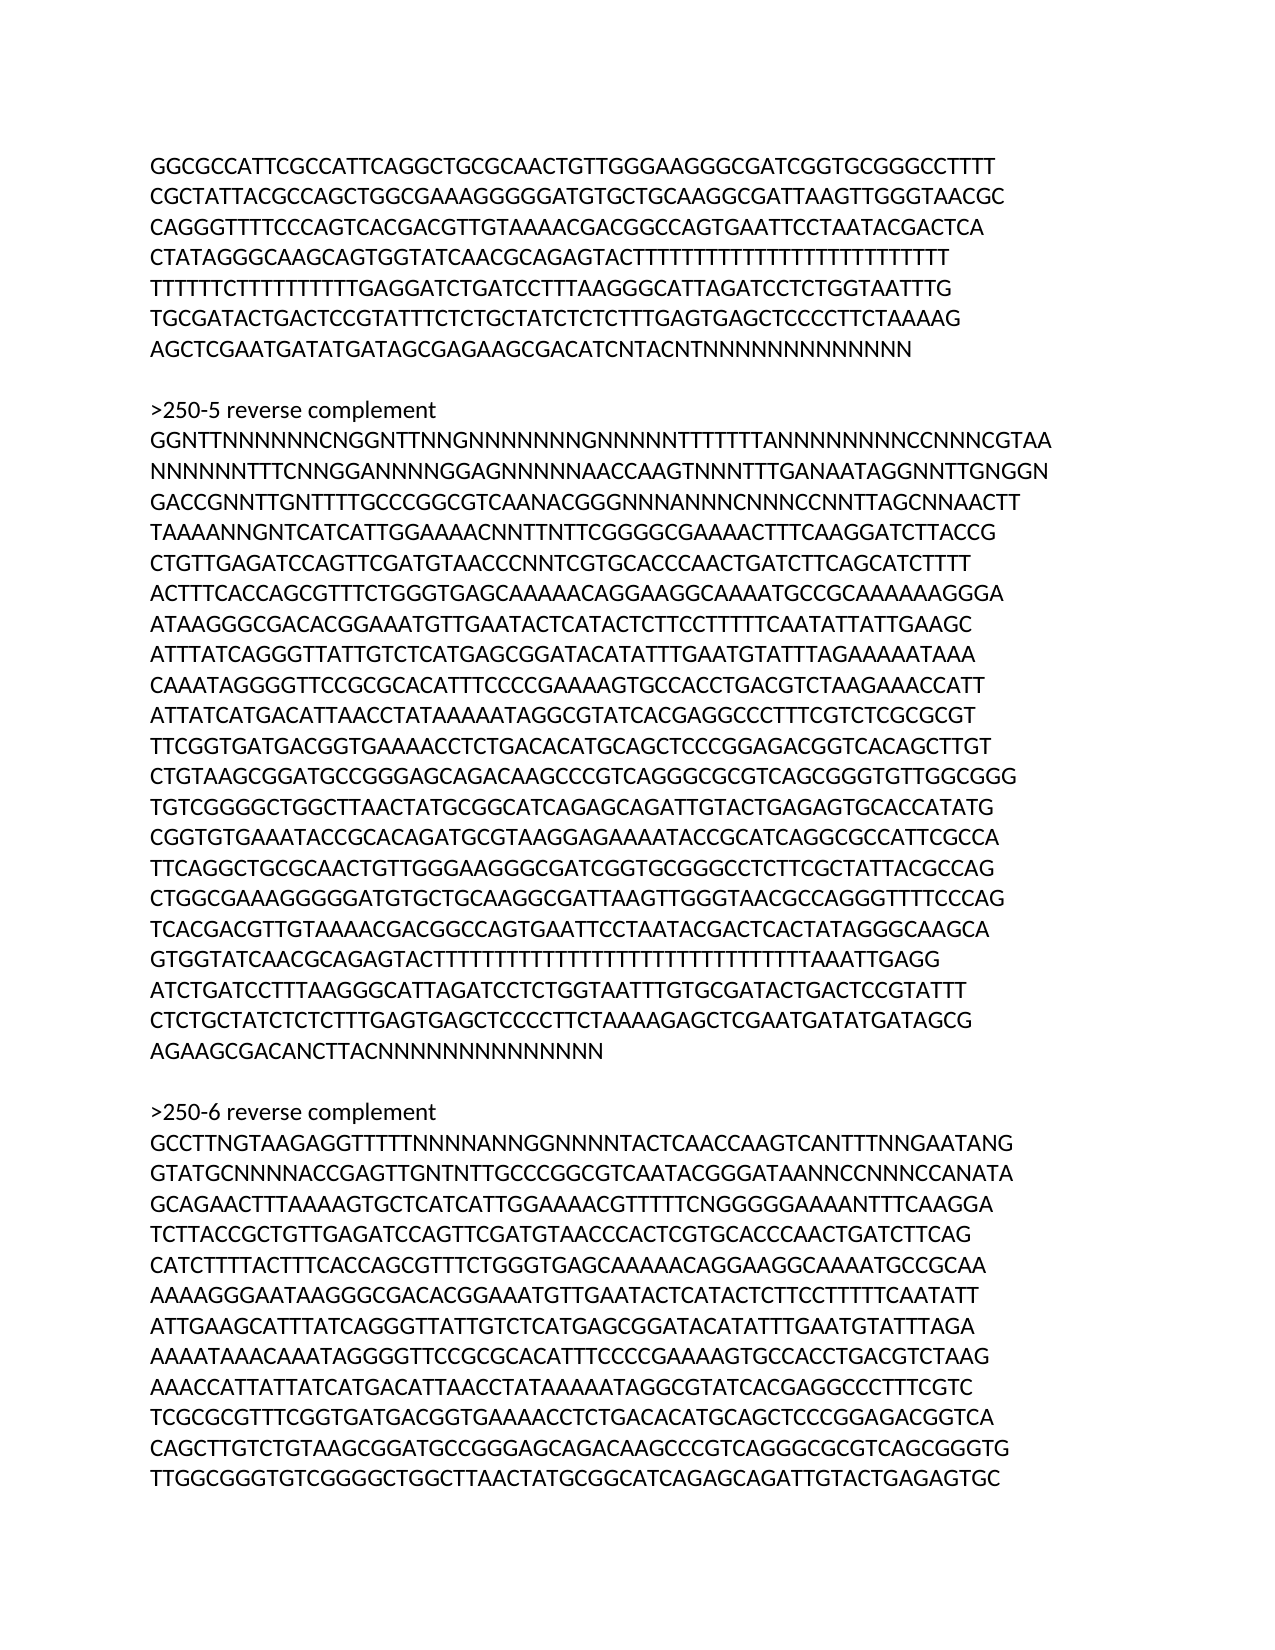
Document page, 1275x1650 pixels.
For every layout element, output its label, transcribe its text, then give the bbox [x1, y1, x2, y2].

text ATTTATCAGGGTTATTGTCTCATGAGCGGATACATATTTGAATGTATTTAGAAAAATAAA [150, 638, 1125, 669]
text AAAATAAACAAATAGGGGTTCCGCGCACATTTCCCCGAAAAGTGCCACCTGACGTCTAAG [150, 1340, 1125, 1371]
text GACCGNNTTGNTTTTGCCCGGCGTCAANACGGGNNNANNNCNNNCCNNTTAGCNNAACTT [150, 486, 1125, 516]
text CTGTAAGCGGATGCCGGGAGCAGACAAGCCCGTCAGGGCGCGTCAGCGGGTGTTGGCGGG [150, 760, 1125, 791]
text AGAAGCGACANCTTACNNNNNNNNNNNNNN [150, 1035, 1125, 1066]
text TCACGACGTTGTAAAACGACGGCCAGTGAATTCCTAATACGACTCACTATAGGGCAAGCA [150, 913, 1125, 943]
text TCGCGCGTTTCGGTGATGACGGTGAAAACCTCTGACACATGCAGCTCCCGGAGACGGTCA [150, 1401, 1125, 1432]
text ATTGAAGCATTTATCAGGGTTATTGTCTCATGAGCGGATACATATTTGAATGTATTTAGA [150, 1310, 1125, 1340]
text CTGTTGAGATCCAGTTCGATGTAACCCNNTCGTGCACCCAACTGATCTTCAGCATCTTTT [150, 547, 1125, 577]
text GGCGCCATTCGCCATTCAGGCTGCGCAACTGTTGGGAAGGGCGATCGGTGCGGGCCTTTT [150, 150, 1125, 181]
text GTGGTATCAACGCAGAGTACTTTTTTTTTTTTTTTTTTTTTTTTTTTTTTTAAATTGAGG [150, 943, 1125, 974]
text AGCTCGAATGATATGATAGCGAGAAGCGACATCNTACNTNNNNNNNNNNNNN [150, 333, 1125, 364]
text TTGGCGGGTGTCGGGGCTGGCTTAACTATGCGGCATCAGAGCAGATTGTACTGAGAGTGC [150, 1462, 1125, 1493]
text TAAAANNGNTCATCATTGGAAAACNNTTNTTCGGGGCGAAAACTTTCAAGGATCTTACCG [150, 516, 1125, 547]
text CAGCTTGTCTGTAAGCGGATGCCGGGAGCAGACAAGCCCGTCAGGGCGCGTCAGCGGGTG [150, 1432, 1125, 1462]
text >250-5 reverse complement [150, 394, 1125, 425]
text GGNTTNNNNNNCNGGNTTNNGNNNNNNNGNNNNNTTTTTTTANNNNNNNNCCNNNCGTAA [150, 425, 1125, 455]
text CGCTATTACGCCAGCTGGCGAAAGGGGGATGTGCTGCAAGGCGATTAAGTTGGGTAACGC [150, 181, 1125, 211]
text GCCTTNGTAAGAGGTTTTTNNNNANNGGNNNNTACTCAACCAAGTCANTTTNNGAATANG [150, 1127, 1125, 1157]
text ATTATCATGACATTAACCTATAAAAATAGGCGTATCACGAGGCCCTTTCGTCTCGCGCGT [150, 699, 1125, 730]
text CTATAGGGCAAGCAGTGGTATCAACGCAGAGTACTTTTTTTTTTTTTTTTTTTTTTTTTT [150, 242, 1125, 272]
text CAGGGTTTTCCCAGTCACGACGTTGTAAAACGACGGCCAGTGAATTCCTAATACGACTCA [150, 211, 1125, 242]
text TTTTTTCTTTTTTTTTTGAGGATCTGATCCTTTAAGGGCATTAGATCCTCTGGTAATTTG [150, 272, 1125, 303]
text >250-6 reverse complement [150, 1096, 1125, 1127]
text TTCGGTGATGACGGTGAAAACCTCTGACACATGCAGCTCCCGGAGACGGTCACAGCTTGT [150, 730, 1125, 760]
text CAAATAGGGGTTCCGCGCACATTTCCCCGAAAAGTGCCACCTGACGTCTAAGAAACCATT [150, 669, 1125, 699]
text ATAAGGGCGACACGGAAATGTTGAATACTCATACTCTTCCTTTTTCAATATTATTGAAGC [150, 608, 1125, 638]
text CTCTGCTATCTCTCTTTGAGTGAGCTCCCCTTCTAAAAGAGCTCGAATGATATGATAGCG [150, 1004, 1125, 1035]
text ACTTTCACCAGCGTTTCTGGGTGAGCAAAAACAGGAAGGCAAAATGCCGCAAAAAAGGGA [150, 577, 1125, 608]
text CGGTGTGAAATACCGCACAGATGCGTAAGGAGAAAATACCGCATCAGGCGCCATTCGCCA [150, 821, 1125, 852]
text CTGGCGAAAGGGGGATGTGCTGCAAGGCGATTAAGTTGGGTAACGCCAGGGTTTTCCCAG [150, 882, 1125, 913]
text AAACCATTATTATCATGACATTAACCTATAAAAATAGGCGTATCACGAGGCCCTTTCGTC [150, 1371, 1125, 1401]
text ATCTGATCCTTTAAGGGCATTAGATCCTCTGGTAATTTGTGCGATACTGACTCCGTATTT [150, 974, 1125, 1004]
text TTCAGGCTGCGCAACTGTTGGGAAGGGCGATCGGTGCGGGCCTCTTCGCTATTACGCCAG [150, 852, 1125, 882]
text TCTTACCGCTGTTGAGATCCAGTTCGATGTAACCCACTCGTGCACCCAACTGATCTTCAG [150, 1218, 1125, 1249]
text TGCGATACTGACTCCGTATTTCTCTGCTATCTCTCTTTGAGTGAGCTCCCCTTCTAAAAG [150, 303, 1125, 333]
text AAAAGGGAATAAGGGCGACACGGAAATGTTGAATACTCATACTCTTCCTTTTTCAATATT [150, 1279, 1125, 1310]
text TGTCGGGGCTGGCTTAACTATGCGGCATCAGAGCAGATTGTACTGAGAGTGCACCATATG [150, 791, 1125, 821]
text NNNNNNTTTCNNGGANNNNGGAGNNNNNAACCAAGTNNNTTTGANAATAGGNNTTGNGGN [150, 455, 1125, 486]
text CATCTTTTACTTTCACCAGCGTTTCTGGGTGAGCAAAAACAGGAAGGCAAAATGCCGCAA [150, 1249, 1125, 1279]
text GCAGAACTTTAAAAGTGCTCATCATTGGAAAACGTTTTTCNGGGGGAAAANTTTCAAGGA [150, 1188, 1125, 1218]
text GTATGCNNNNACCGAGTTGNTNTTGCCCGGCGTCAATACGGGATAANNCCNNNCCANATA [150, 1157, 1125, 1188]
